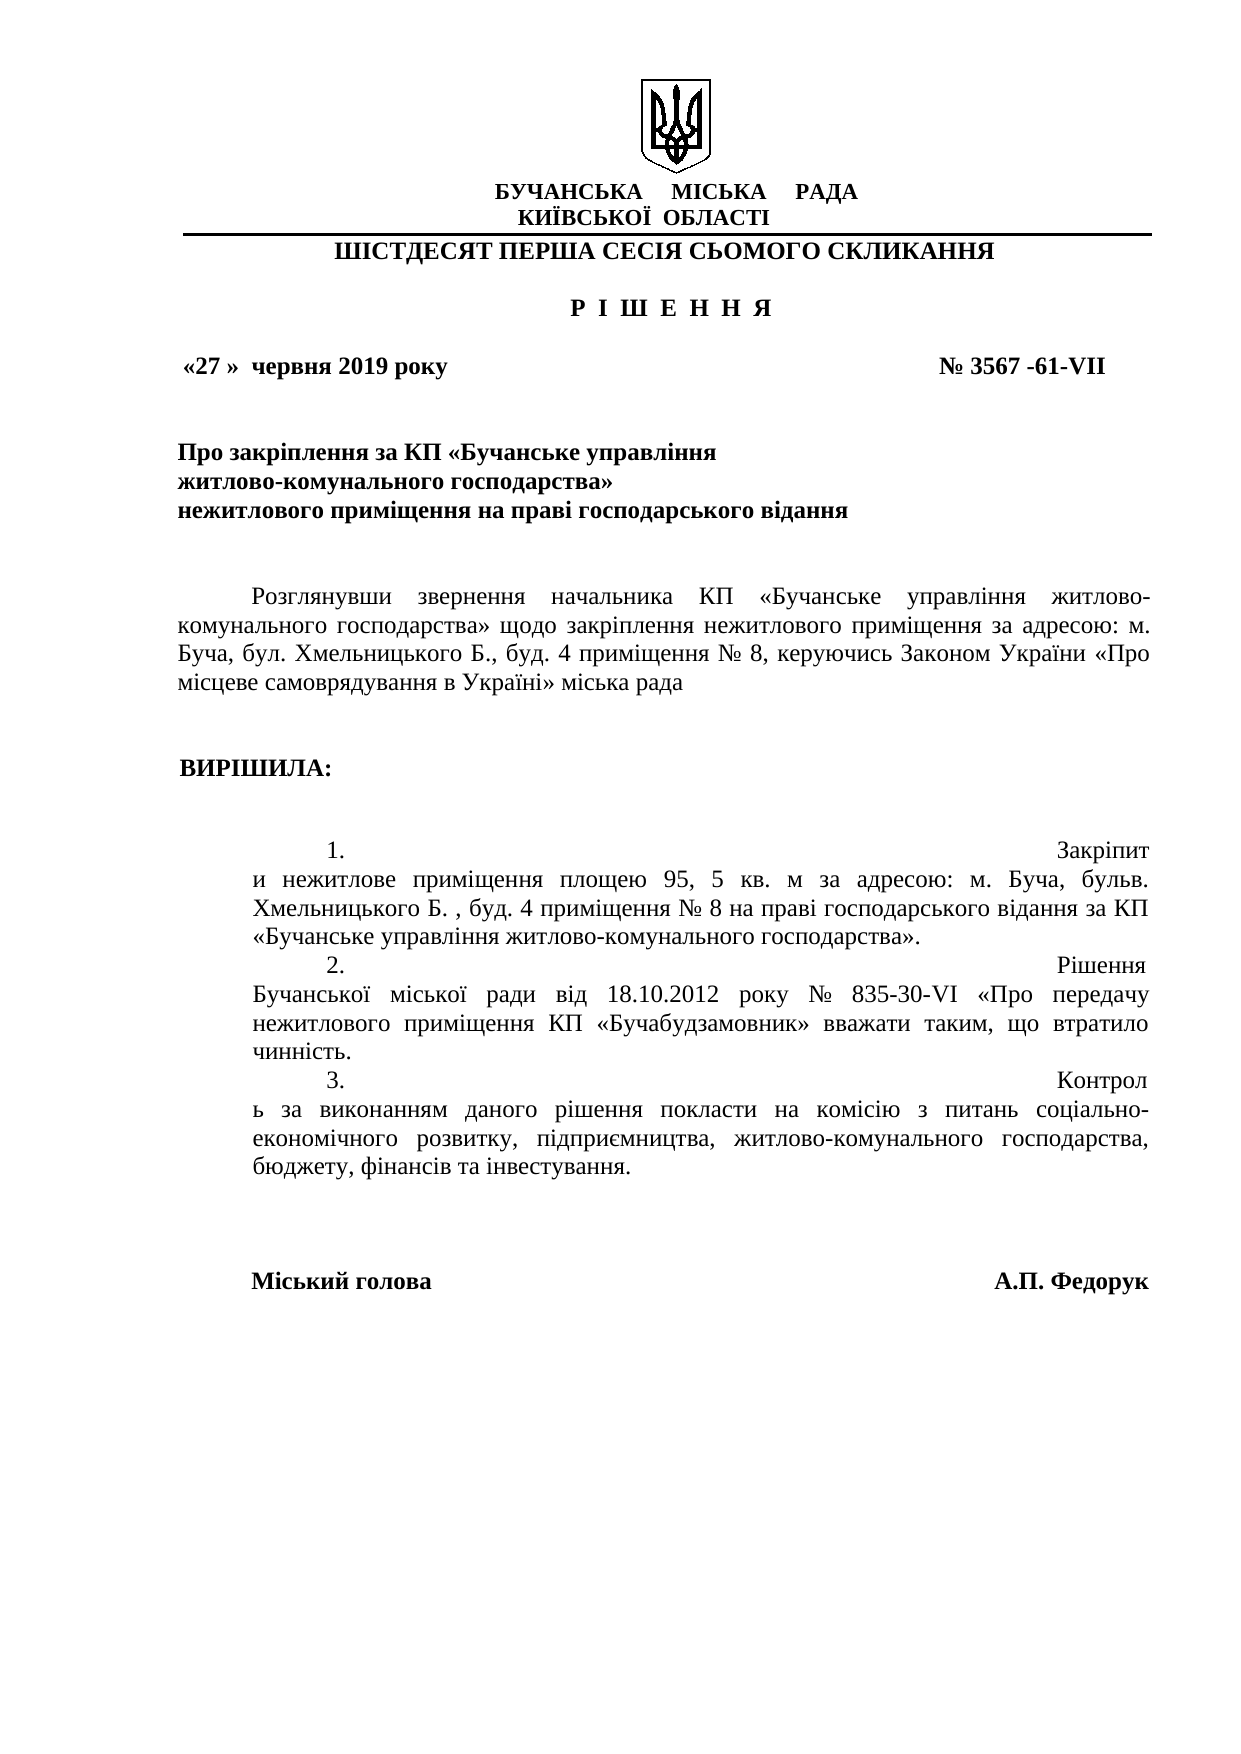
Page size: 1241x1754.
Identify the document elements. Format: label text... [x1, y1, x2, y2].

list Рішення Бучанської міської ради від 18.10.2012 року № 835-30-VІ «Про передачу нежитлового приміщення КП «Бучабудзамовник» вважати таким, що втратило чинність. [252, 950, 1149, 1065]
text БУЧАНСЬКА МІСЬКА РАДА ПРОЕКТ [183, 178, 1152, 204]
list Контроль за виконанням даного рішення покласти на комісію з питань соціально-економічного розвитку, підприємництва, житлово-комунального господарства, бюджету, фінансів та інвестування. [252, 1065, 1149, 1180]
text Про закріплення за КП «Бучанське управління [177, 437, 1149, 466]
text Розглянувши звернення начальника КП «Бучанське управління житлово-комунального господарства» щодо закріплення нежитлового приміщення за адресою: м. Буча, бул. Хмельницького Б., буд. 4 приміщення № 8, керуючись Законом України «Про місцеве самоврядування в Україні» міська рада [177, 581, 1152, 696]
list Міський голова А.П. Федорук [251, 1266, 1149, 1295]
subtitle ШІСТДЕСЯТ ПЕРША СЕСІЯ СЬОМОГО СКЛИКАННЯ [177, 236, 1152, 265]
subtitle КИЇВСЬКОЇ ОБЛАСТІ ПРОЕКТ [183, 204, 1152, 233]
list Закріпити нежитлове приміщення площею 95, 5 кв. м за адресою: м. Буча, бульв. Хмельницького Б. , буд. 4 приміщення № 8 на праві господарського відання за КП «Бучанське управління житлово-комунального господарства». [252, 835, 1149, 950]
text нежитлового приміщення на праві господарського відання [177, 495, 1149, 523]
text ВИРІШИЛА: [179, 753, 1152, 782]
subtitle «27 » червня 2019 року № 3567 -61-VII [183, 351, 1152, 380]
text житлово-комунального господарства» [177, 466, 1149, 495]
text Р І Ш Е Н Н Я [177, 293, 1152, 322]
